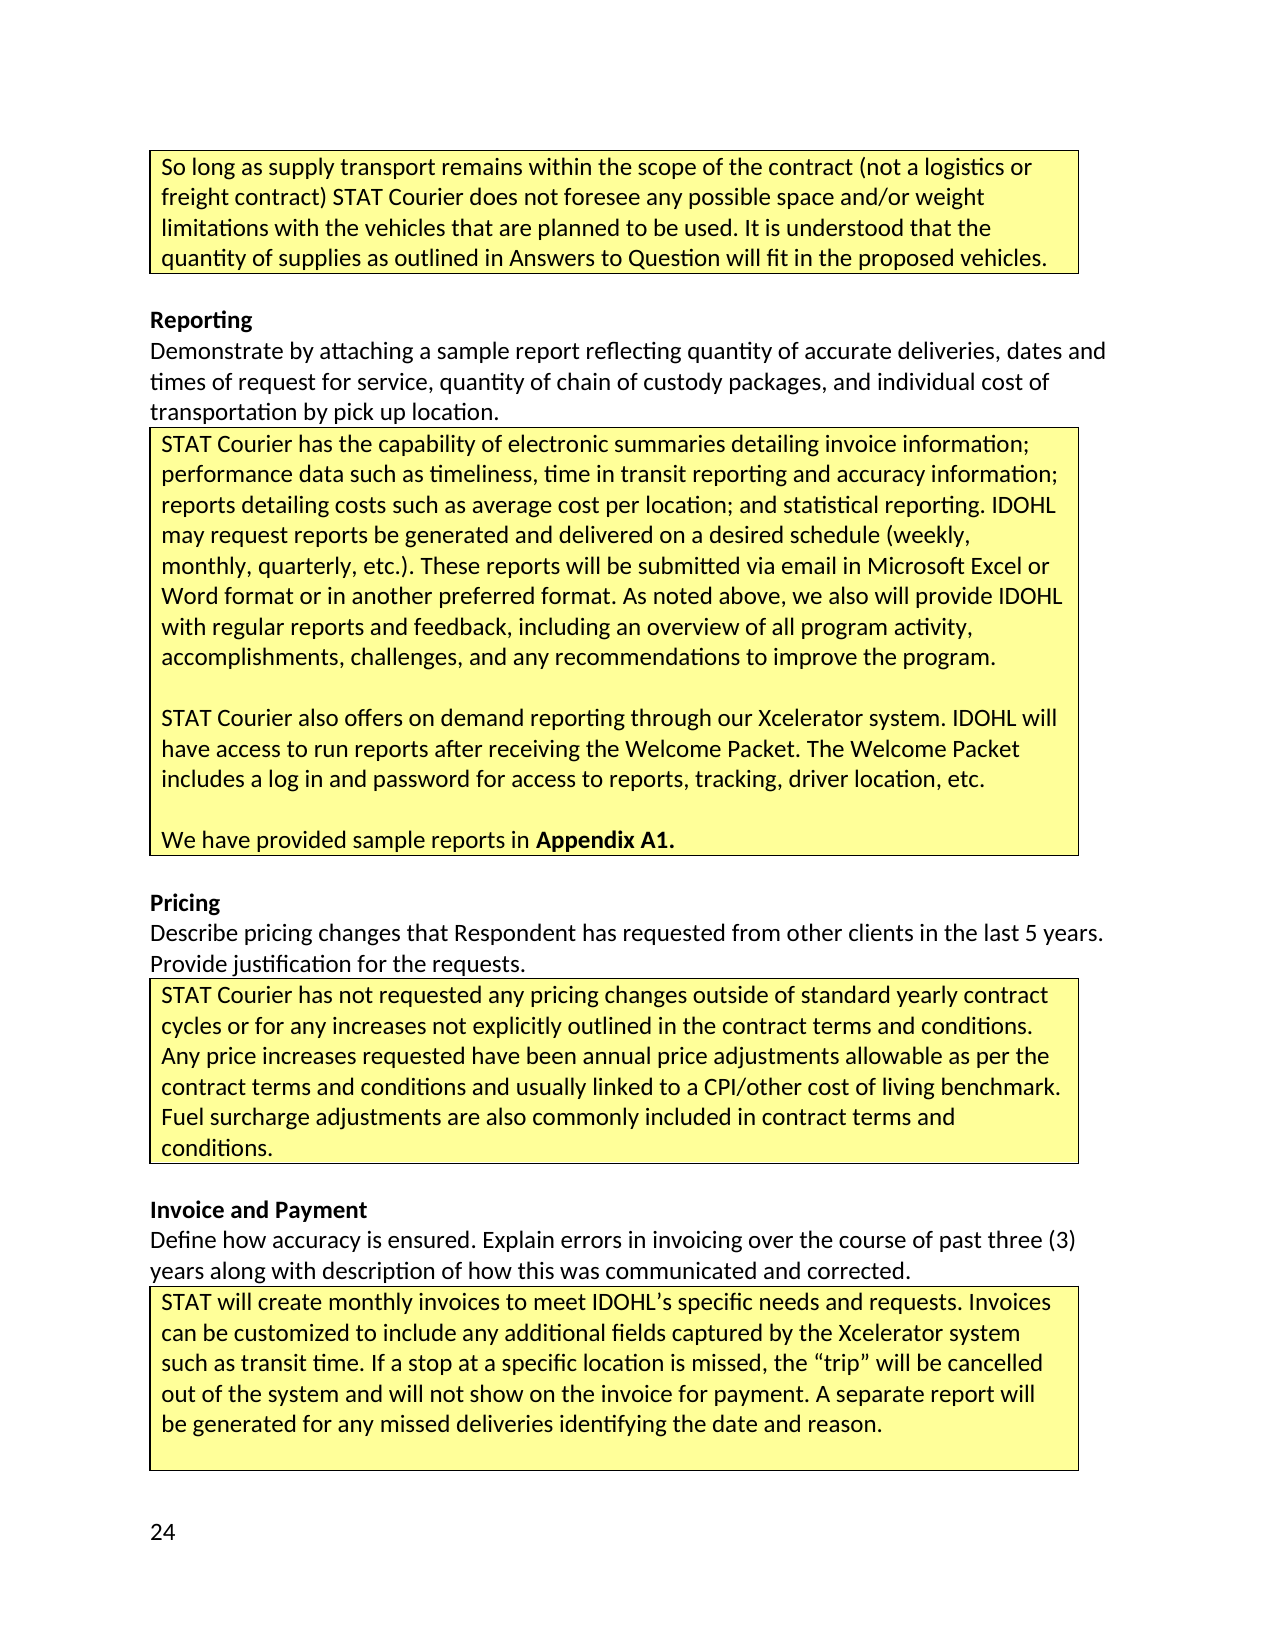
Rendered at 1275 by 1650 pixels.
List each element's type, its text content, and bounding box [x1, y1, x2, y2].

table_header STAT Courier has not requested any pricing changes outside of standard yearly contract cycles or for any increases not explicitly outlined in the contract terms and conditions. Any price increases requested have been annual price adjustments allowable as per the contract terms and conditions and usually linked to a CPI/other cost of living benchmark. Fuel surcharge adjustments are also commonly included in contract terms and conditions. [151, 979, 1078, 1162]
table_header So long as supply transport remains within the scope of the contract (not a logistics or freight contract) STAT Courier does not foresee any possible space and/or weight limitations with the vehicles that are planned to be used. It is understood that the quantity of supplies as outlined in Answers to Question will fit in the proposed vehicles. [151, 151, 1078, 273]
table_header STAT Courier has the capability of electronic summaries detailing invoice information; performance data such as timeliness, time in transit reporting and accuracy information; reports detailing costs such as average cost per location; and statistical reporting. IDOHL may request reports be generated and delivered on a desired schedule (weekly, monthly, quarterly, etc.). These reports will be submitted via email in Microsoft Excel or Word format or in another preferred format. As noted above, we also will provide IDOHL with regular reports and feedback, including an overview of all program activity, accomplishments, challenges, and any recommendations to improve the program. STAT Courier also offers on demand reporting through our Xcelerator system. IDOHL will have access to run reports after receiving the Welcome Packet. The Welcome Packet includes a log in and password for access to reports, tracking, driver location, etc. We have provided sample reports in Appendix A1. [151, 428, 1078, 855]
text Demonstrate by attaching a sample report reflecting quantity of accurate deliveries, dates and times of request for service, quantity of chain of custody packages, and individual cost of transportation by pick up location. [150, 335, 1125, 427]
text Describe pricing changes that Respondent has requested from other clients in the last 5 years. Provide justification for the requests. [150, 917, 1125, 978]
text Pricing [150, 887, 1125, 917]
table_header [151, 1287, 1078, 1470]
text Invoice and Payment [150, 1194, 1125, 1224]
text Reporting [150, 305, 1125, 335]
text Define how accuracy is ensured. Explain errors in invoicing over the course of past three (3) years along with description of how this was communicated and corrected. [150, 1224, 1125, 1286]
